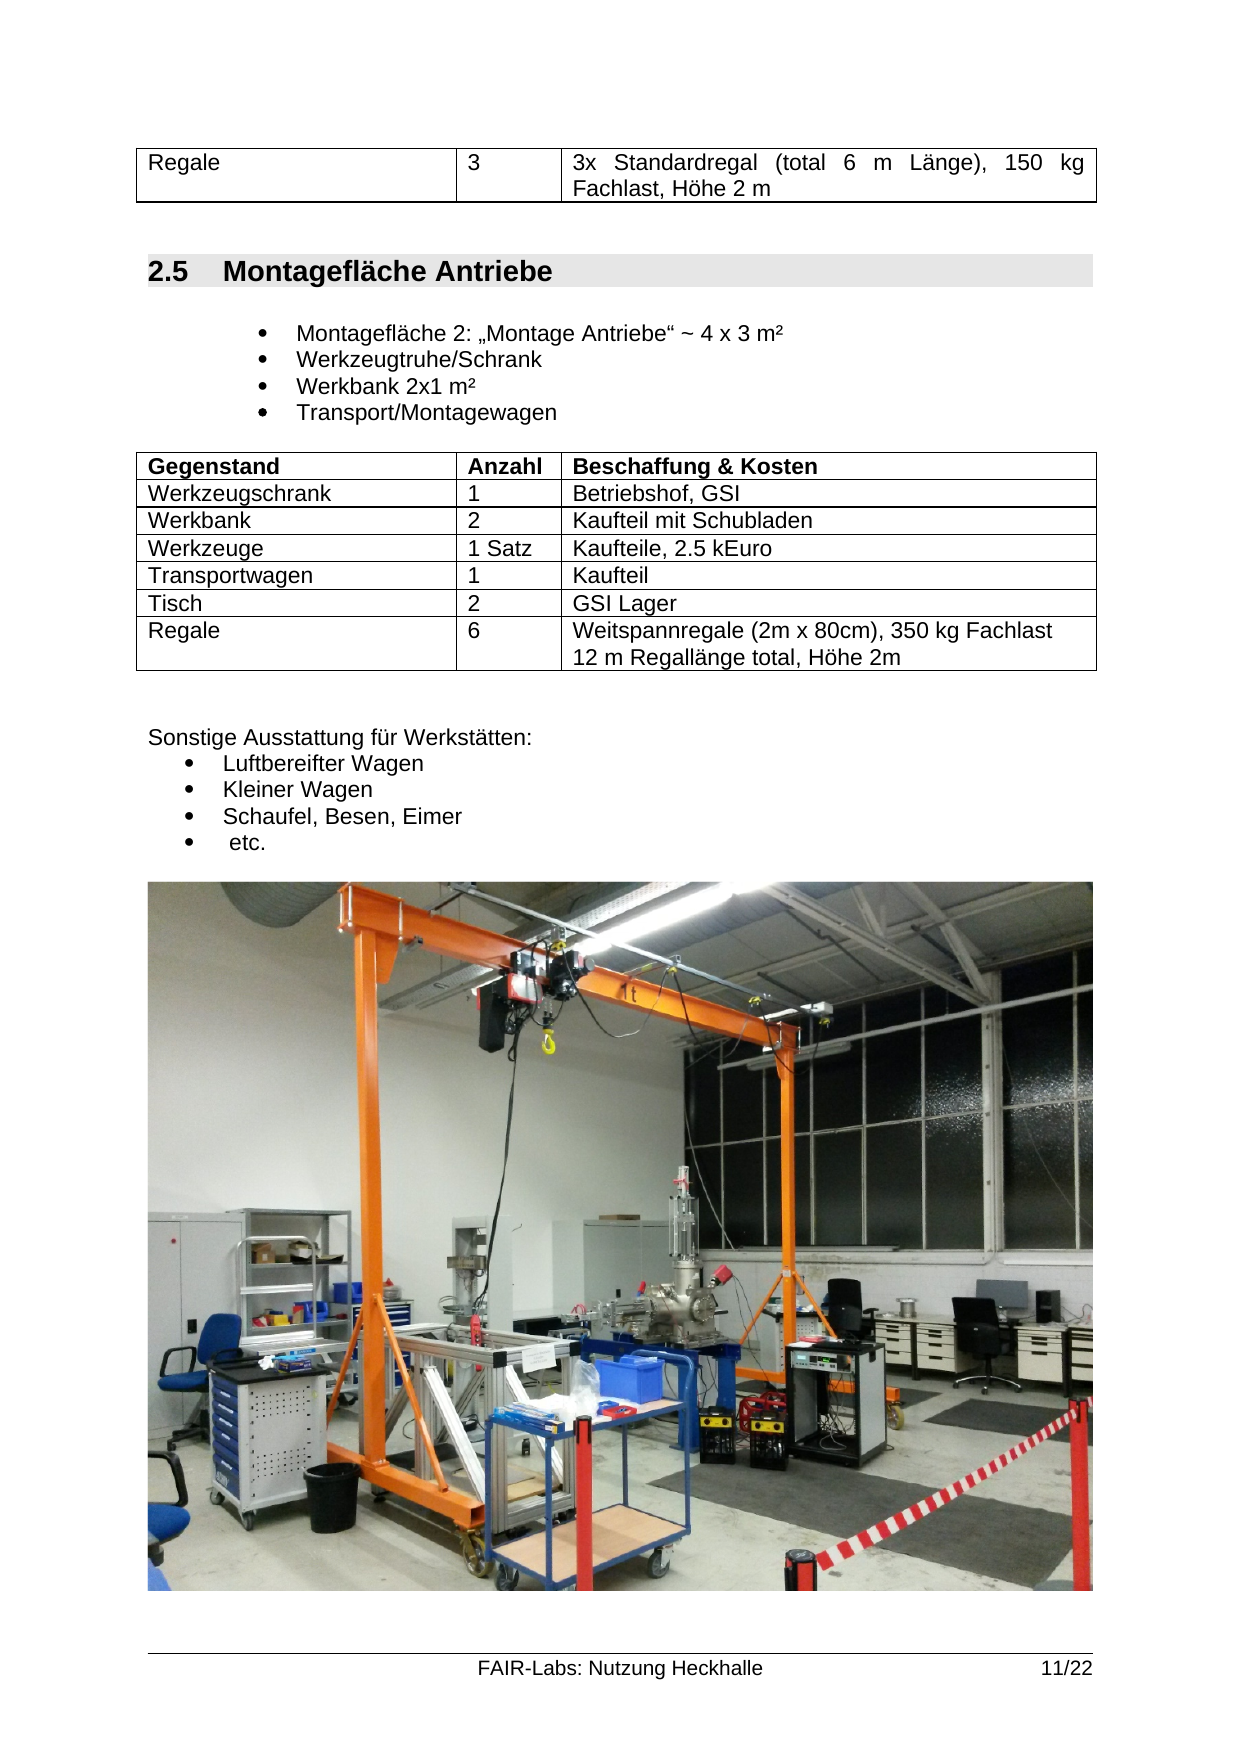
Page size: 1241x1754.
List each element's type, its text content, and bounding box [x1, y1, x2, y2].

table_cell 6 [457, 617, 561, 670]
table_cell 3 [457, 149, 561, 201]
table_cell Werkzeuge [137, 535, 456, 561]
picture [149, 882, 1092, 1591]
list Werkbank 2x1 m² [258, 373, 1093, 399]
table_cell Tisch [137, 590, 456, 616]
table_cell Werkzeugschrank [137, 480, 456, 506]
table_header Beschaffung & Kosten [562, 453, 1096, 479]
table_cell 2 [457, 508, 561, 534]
table_cell Betriebshof, GSI [562, 480, 1096, 506]
list Kleiner Wagen [185, 776, 1093, 803]
list etc. [185, 829, 1093, 855]
list Schaufel, Besen, Eimer [185, 803, 1093, 829]
table_cell 2 [457, 590, 561, 616]
table_cell Weitspannregale (2m x 80cm), 350 kg Fachlast 12 m Regallänge total, Höhe 2m [562, 617, 1096, 670]
table_cell Kaufteil [562, 562, 1096, 589]
table_cell 1 Satz [457, 535, 561, 561]
table_cell Kaufteile, 2.5 kEuro [562, 535, 1096, 561]
table_cell Kaufteil mit Schubladen [562, 508, 1096, 534]
text Sonstige Ausstattung für Werkstätten: [148, 723, 1093, 750]
table_cell 3x Standardregal (total 6 m Länge), 150 kg Fachlast, Höhe 2 m [562, 149, 1096, 201]
table_header Gegenstand [137, 453, 456, 479]
table_header Anzahl [457, 453, 561, 479]
table_cell 1 [457, 480, 561, 506]
subtitle Montagefläche Antriebe [148, 254, 1093, 287]
table_cell 1 [457, 562, 561, 589]
list Luftbereifter Wagen [185, 750, 1093, 776]
list Transport/Montagewagen [258, 399, 1093, 425]
table_cell GSI Lager [562, 590, 1096, 616]
table_cell Transportwagen [137, 562, 456, 589]
list Montagefläche 2: „Montage Antriebe“ ~ 4 x 3 m² [258, 320, 1093, 346]
table_cell Werkbank [137, 508, 456, 534]
table_cell Regale [137, 149, 456, 201]
list Werkzeugtruhe/Schrank [258, 346, 1093, 373]
table_cell Regale [137, 617, 456, 670]
